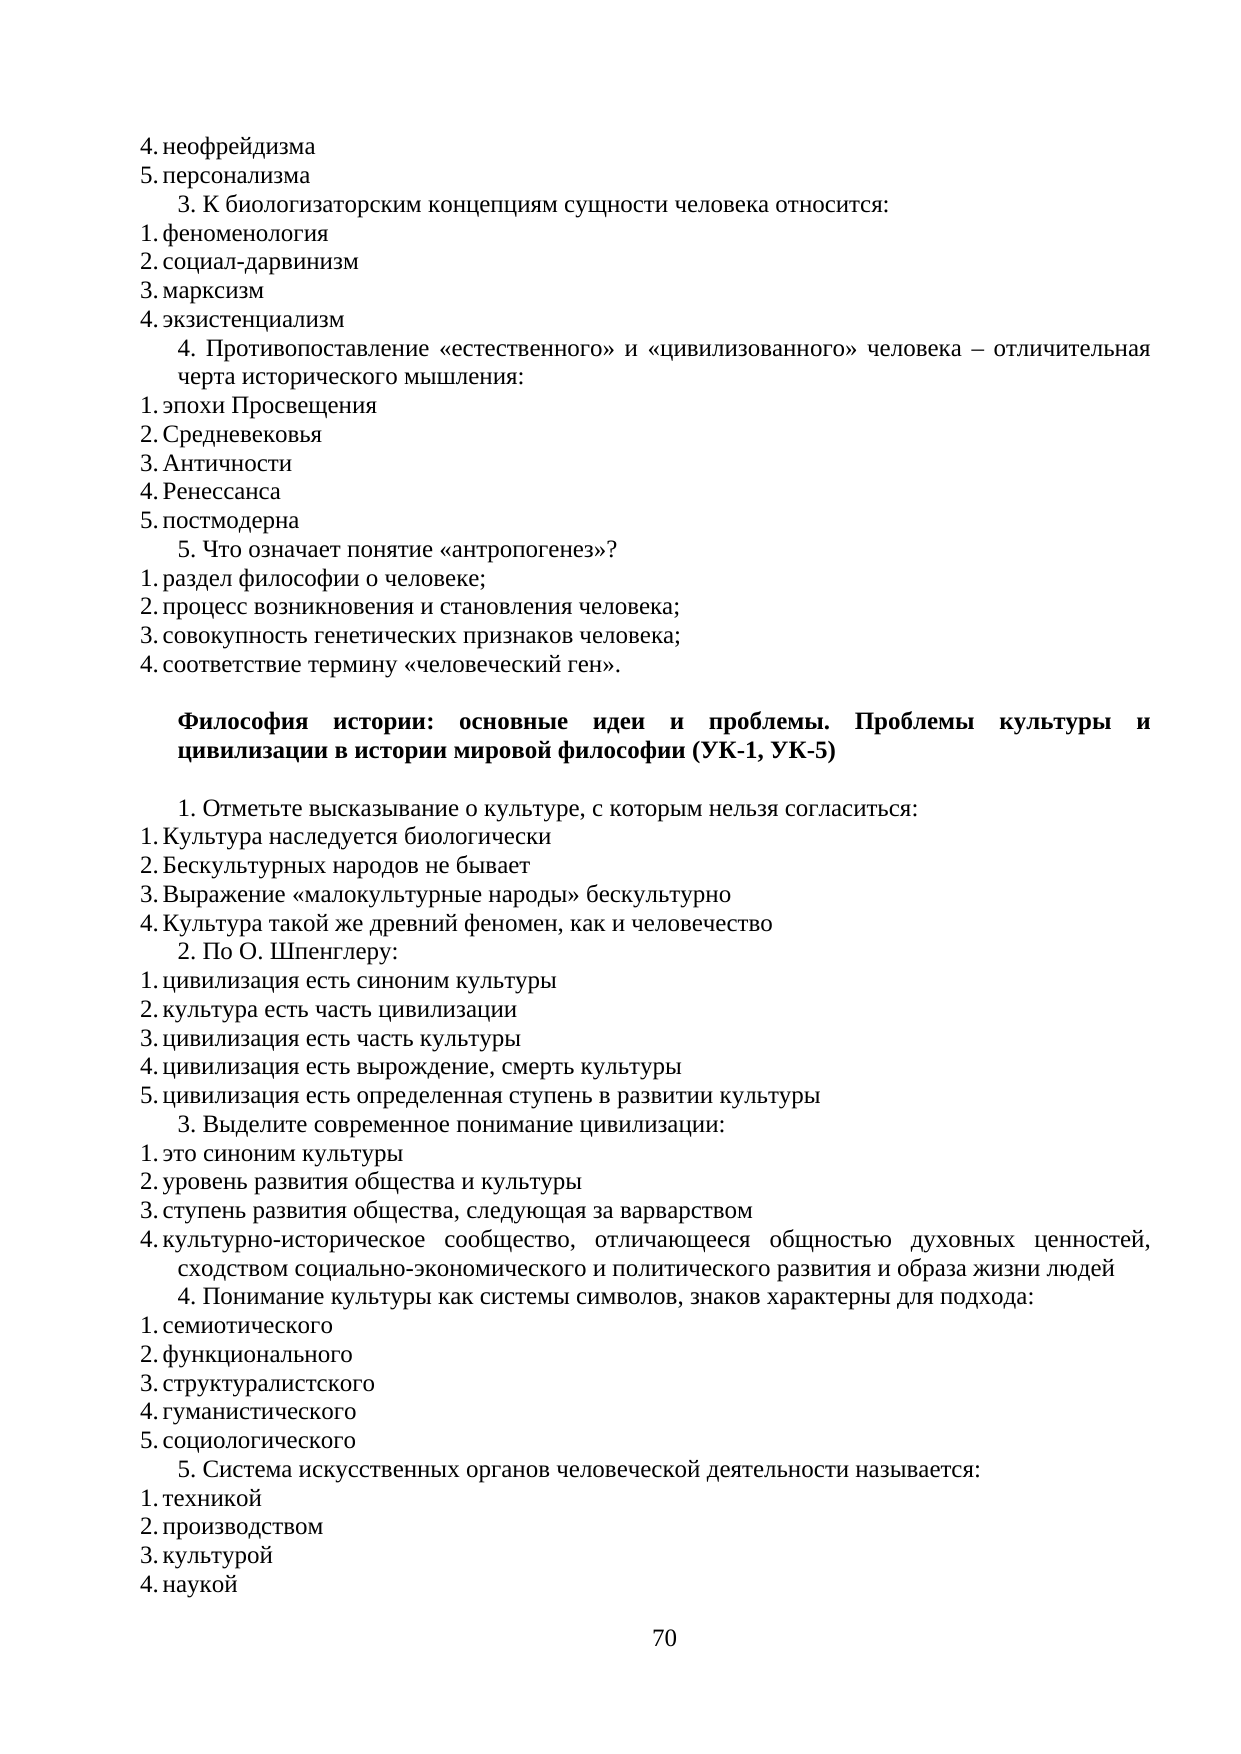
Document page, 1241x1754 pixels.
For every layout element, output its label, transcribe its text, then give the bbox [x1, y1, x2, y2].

list экзистенциализм [140, 304, 1152, 333]
list эпохи Просвещения [140, 390, 1152, 419]
list цивилизация есть вырождение, смерть культуры [140, 1051, 1152, 1080]
text 3. Выделите современное понимание цивилизации: [177, 1109, 1152, 1138]
list Культура наследуется биологически [140, 821, 1152, 850]
list персонализма [140, 160, 1152, 189]
list соответствие термину «человеческий ген». [140, 649, 1152, 678]
list структуралистского [140, 1368, 1152, 1396]
list постмодерна [140, 505, 1152, 534]
text 4. Противопоставление «естественного» и «цивилизованного» человека – отличительная черта исторического мышления: [177, 333, 1152, 390]
list раздел философии о человеке; [140, 563, 1152, 591]
list неофрейдизма [140, 131, 1152, 160]
list социологического [140, 1425, 1152, 1454]
list цивилизация есть часть культуры [140, 1023, 1152, 1051]
list цивилизация есть синоним культуры [140, 965, 1152, 994]
list Культура такой же древний феномен, как и человечество [140, 908, 1152, 936]
list социал-дарвинизм [140, 246, 1152, 275]
list культурой [140, 1540, 1152, 1569]
list функционального [140, 1339, 1152, 1368]
list производством [140, 1511, 1152, 1540]
list гуманистического [140, 1396, 1152, 1425]
list процесс возникновения и становления человека; [140, 591, 1152, 620]
list Средневековья [140, 419, 1152, 448]
list феноменология [140, 218, 1152, 246]
list совокупность генетических признаков человека; [140, 620, 1152, 649]
text 3. К биологизаторским концепциям сущности человека относится: [177, 189, 1152, 218]
text 1. Отметьте высказывание о культуре, с которым нельзя согласиться: [177, 793, 1152, 821]
list Ренессанса [140, 476, 1152, 505]
text 5. Что означает понятие «антропогенез»? [177, 534, 1152, 563]
list Бескультурных народов не бывает [140, 850, 1152, 879]
list Античности [140, 448, 1152, 476]
text 2. По О. Шпенглеру: [177, 936, 1152, 965]
list техникой [140, 1483, 1152, 1511]
list культура есть часть цивилизации [140, 994, 1152, 1023]
text Философия истории: основные идеи и проблемы. Проблемы культуры и цивилизации в истории мировой философии (УК-1, УК-5) [177, 706, 1152, 764]
list Выражение «малокультурные народы» бескультурно [140, 879, 1152, 908]
text 4. Понимание культуры как системы символов, знаков характерны для подхода: [177, 1281, 1152, 1310]
list семиотического [140, 1310, 1152, 1339]
list это синоним культуры [140, 1138, 1152, 1166]
text 5. Система искусственных органов человеческой деятельности называется: [177, 1454, 1152, 1483]
list ступень развития общества, следующая за варварством [140, 1195, 1152, 1224]
list наукой [140, 1569, 1152, 1598]
list цивилизация есть определенная ступень в развитии культуры [140, 1080, 1152, 1109]
list уровень развития общества и культуры [140, 1166, 1152, 1195]
list культурно-историческое сообщество, отличающееся общностью духовных ценностей, сходством социально-экономического и политического развития и образа жизни людей [140, 1224, 1152, 1281]
list марксизм [140, 275, 1152, 304]
